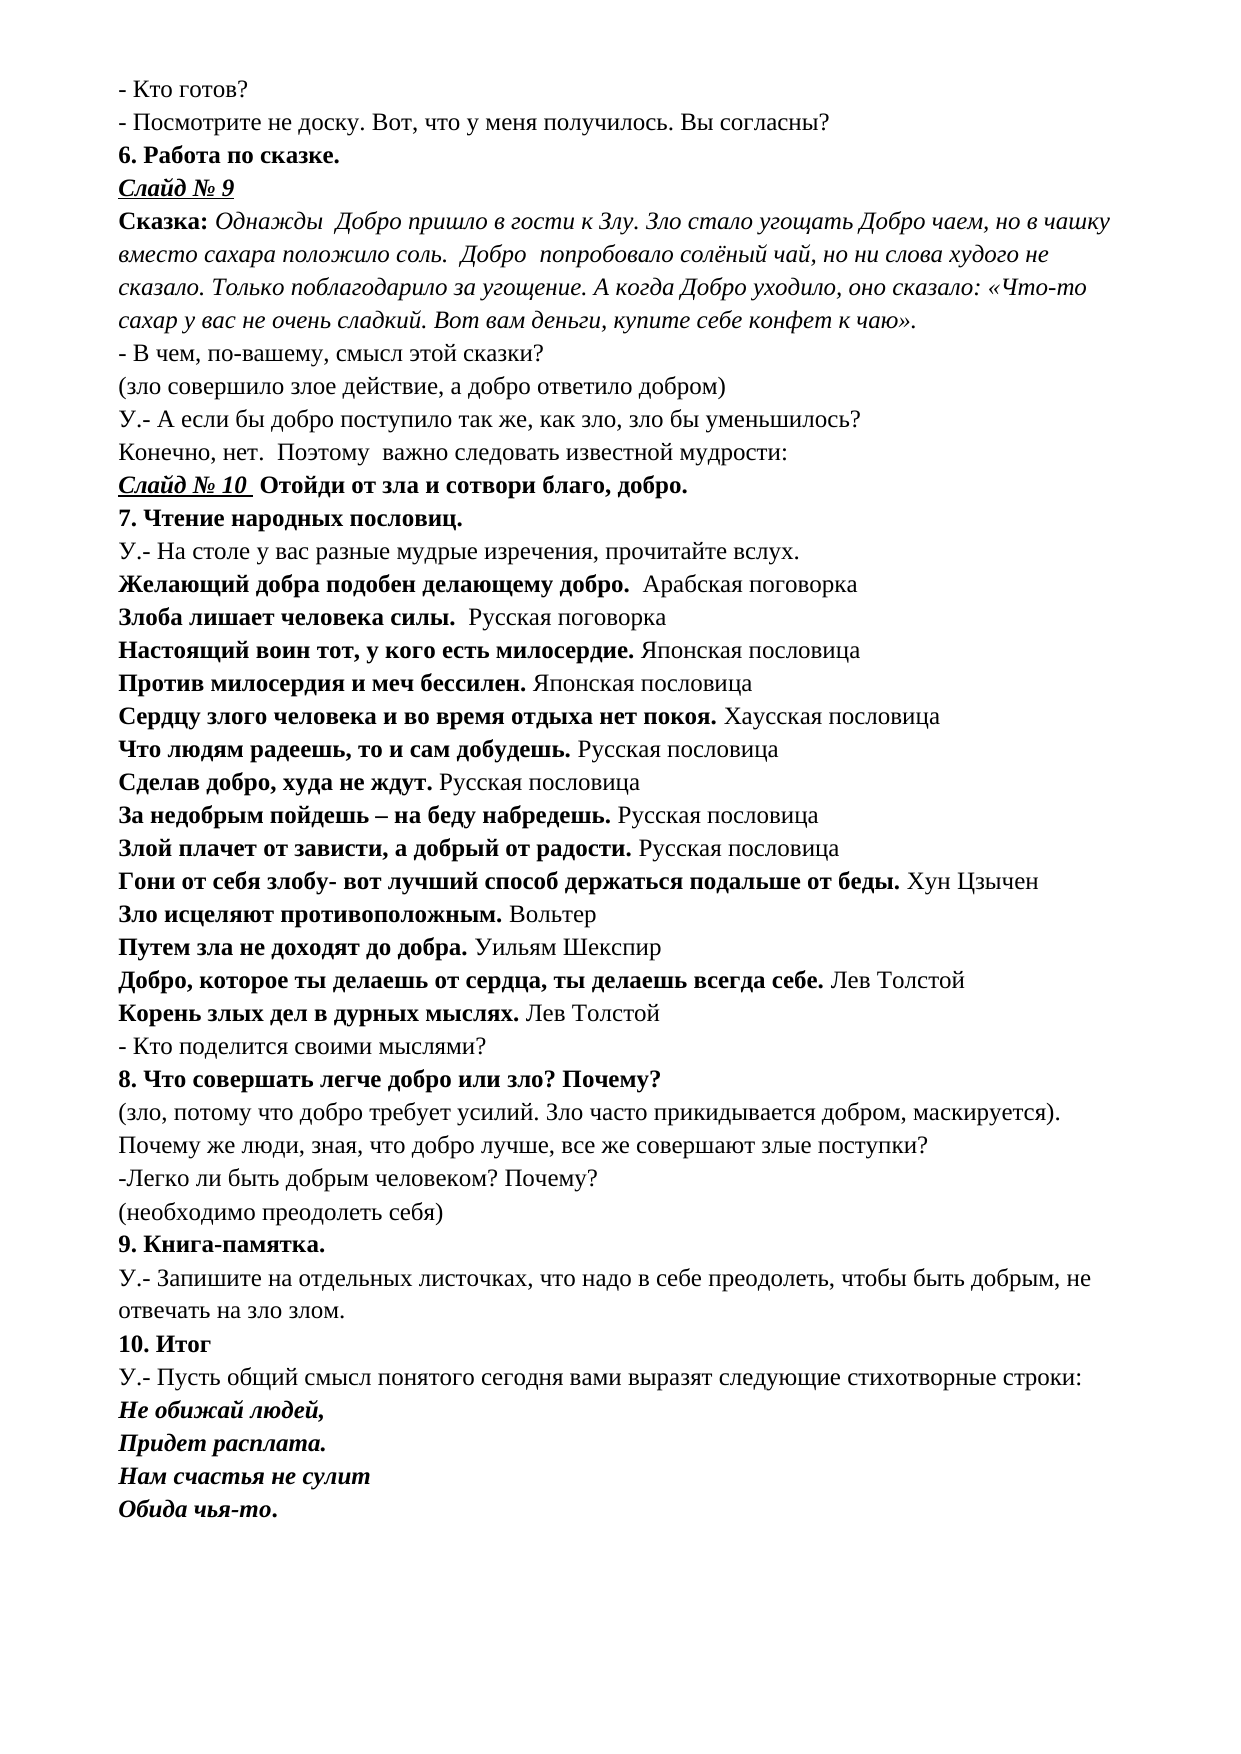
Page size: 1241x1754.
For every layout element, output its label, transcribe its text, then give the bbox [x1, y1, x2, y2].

list Зло исцеляют противоположным. Вольтер [118, 899, 1122, 928]
list За недобрым пойдешь – на беду набредешь. Русская пословица [118, 800, 1122, 829]
list (зло, потому что добро требует усилий. Зло часто прикидывается добром, маскируется). [118, 1097, 1122, 1126]
list 10. Итог [118, 1329, 1122, 1357]
list Не обижай людей, [118, 1395, 1122, 1423]
list Гони от себя злобу- вот лучший способ держаться подальше от беды. Хун Цзычен [118, 866, 1122, 895]
list Слайд № 9 [118, 173, 1122, 202]
list Почему же люди, зная, что добро лучше, все же совершают злые поступки? [118, 1131, 1122, 1159]
list Нам счастья не сулит [118, 1461, 1122, 1489]
list Конечно, нет. Поэтому важно следовать известной мудрости: [118, 437, 1122, 466]
list У.- Запишите на отдельных листочках, что надо в себе преодолеть, чтобы быть добрым, не отвечать на зло злом. [118, 1263, 1122, 1324]
list У.- А если бы добро поступило так же, как зло, зло бы уменьшилось? [118, 404, 1122, 433]
list 9. Книга-памятка. [118, 1229, 1122, 1258]
list Путем зла не доходят до добра. Уильям Шекспир [118, 932, 1122, 961]
list (зло совершило злое действие, а добро ответило добром) [118, 371, 1122, 400]
list У.- На столе у вас разные мудрые изречения, прочитайте вслух. [118, 536, 1122, 565]
list Сказка: Однажды Добро пришло в гости к Злу. Зло стало угощать Добро чаем, но в чашку вместо сахара положило соль. Добро попробовало солёный чай, но ни слова худого не сказало. Только поблагодарило за угощение. А когда Добро уходило, оно сказало: «Что-то сахар у вас не очень сладкий. Вот вам деньги, купите себе конфет к чаю». [118, 206, 1122, 334]
list Злоба лишает человека силы. Русская поговорка [118, 602, 1122, 631]
list 8. Что совершать легче добро или зло? Почему? [118, 1064, 1122, 1093]
list Обида чья-то. [118, 1494, 1122, 1522]
list Сердцу злого человека и во время отдыха нет покоя. Хаусская пословица [118, 701, 1122, 730]
list - Кто готов? [118, 74, 1122, 103]
list - В чем, по-вашему, смысл этой сказки? [118, 338, 1122, 367]
list Желающий добра подобен делающему добро. Арабская поговорка [118, 569, 1122, 598]
list Корень злых дел в дурных мыслях. Лев Толстой [118, 998, 1122, 1027]
list 6. Работа по сказке. [118, 140, 1122, 169]
list Слайд № 10 Отойди от зла и сотвори благо, добро. [118, 470, 1122, 499]
list 7. Чтение народных пословиц. [118, 503, 1122, 532]
list Добро, которое ты делаешь от сердца, ты делаешь всегда себе. Лев Толстой [118, 965, 1122, 994]
list -Легко ли быть добрым человеком? Почему? [118, 1163, 1122, 1192]
list Настоящий воин тот, у кого есть милосердие. Японская пословица [118, 635, 1122, 664]
list Сделав добро, худа не ждут. Русская пословица [118, 767, 1122, 796]
list - Посмотрите не доску. Вот, что у меня получилось. Вы согласны? [118, 107, 1122, 136]
list Злой плачет от зависти, а добрый от радости. Русская пословица [118, 833, 1122, 862]
list Против милосердия и меч бессилен. Японская пословица [118, 668, 1122, 697]
list У.- Пусть общий смысл понятого сегодня вами выразят следующие стихотворные строки: [118, 1362, 1122, 1390]
list Придет расплата. [118, 1428, 1122, 1456]
list (необходимо преодолеть себя) [118, 1197, 1122, 1225]
list - Кто поделится своими мыслями? [118, 1031, 1122, 1060]
list Что людям радеешь, то и сам добудешь. Русская пословица [118, 734, 1122, 763]
